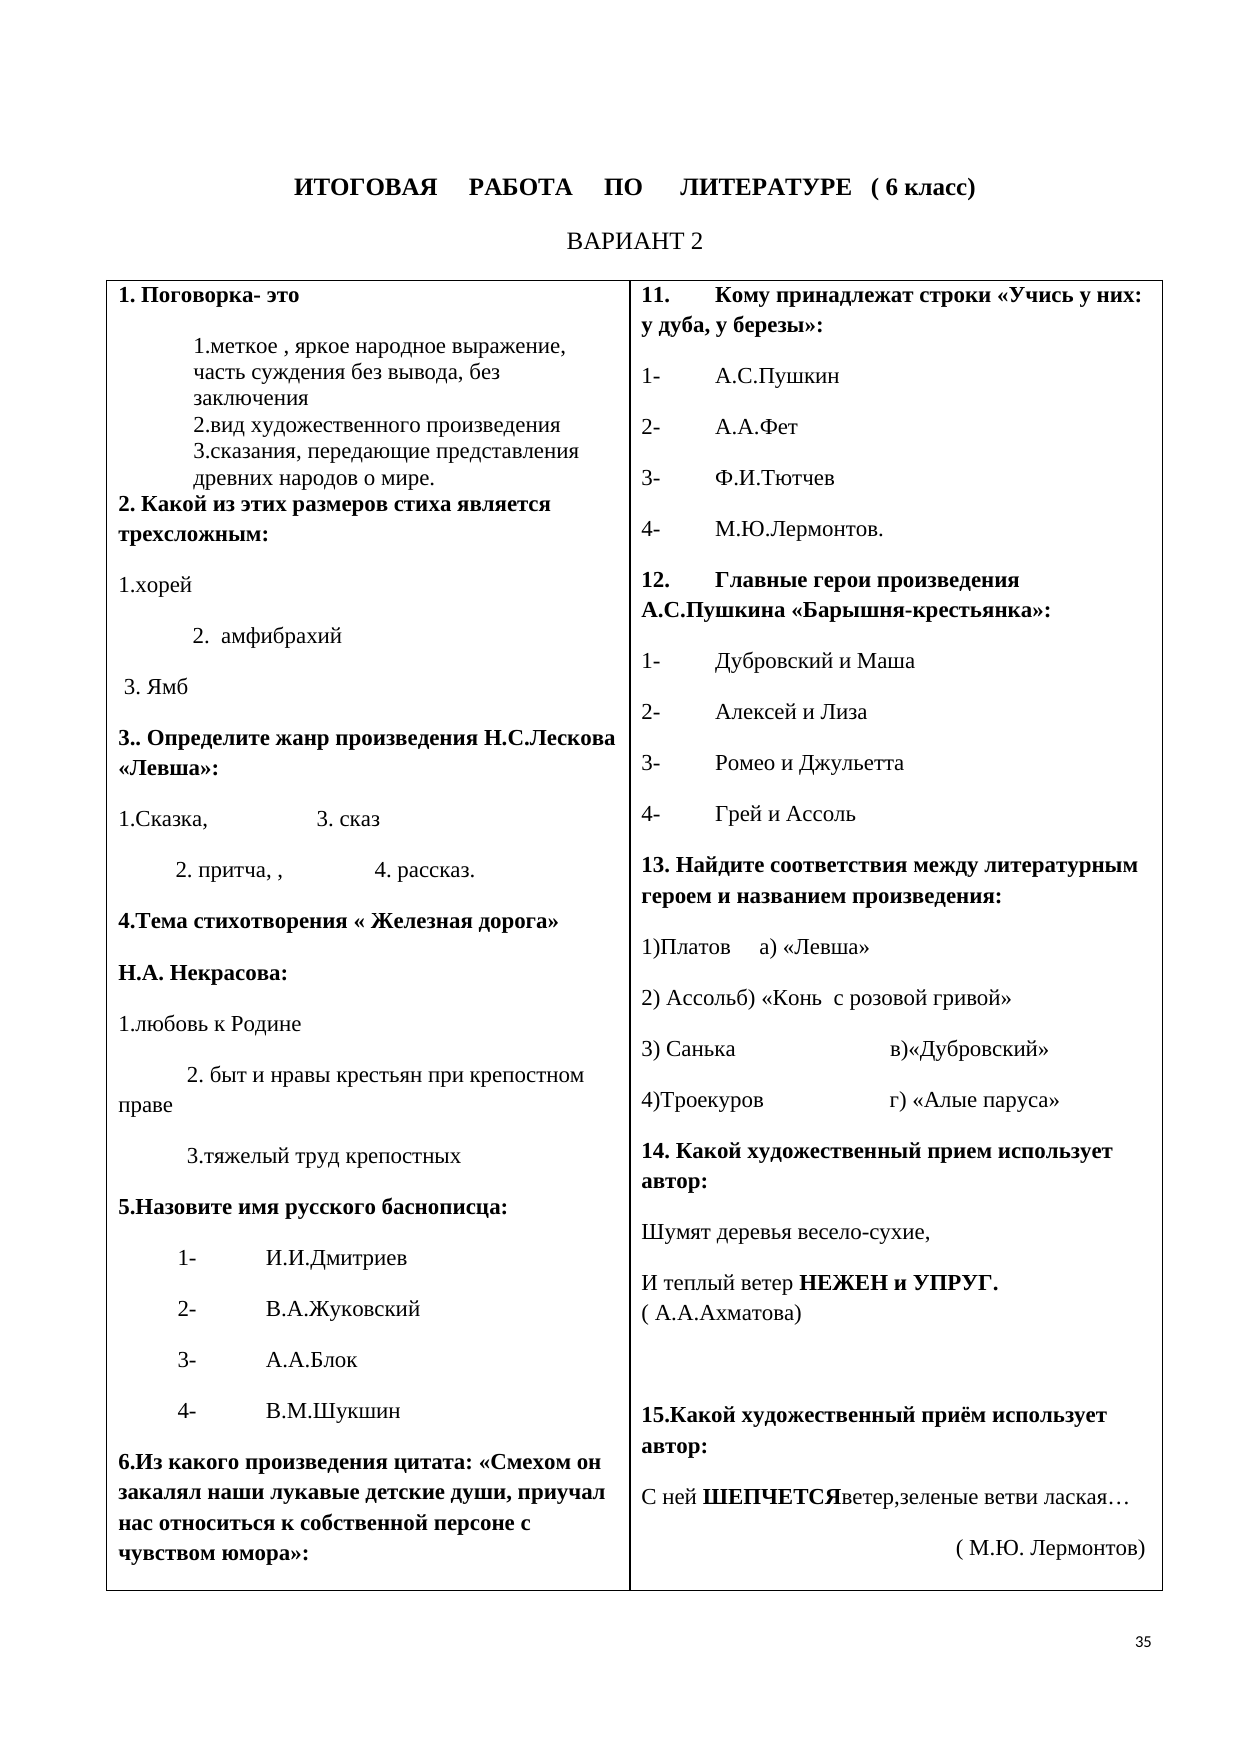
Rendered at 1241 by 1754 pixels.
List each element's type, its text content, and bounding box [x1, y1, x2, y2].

text ИТОГОВАЯ РАБОТА ПО ЛИТЕРАТУРЕ ( 6 класс) [118, 172, 1152, 201]
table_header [107, 281, 629, 1590]
text ВАРИАНТ 2 [118, 226, 1152, 254]
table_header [631, 281, 1162, 1590]
